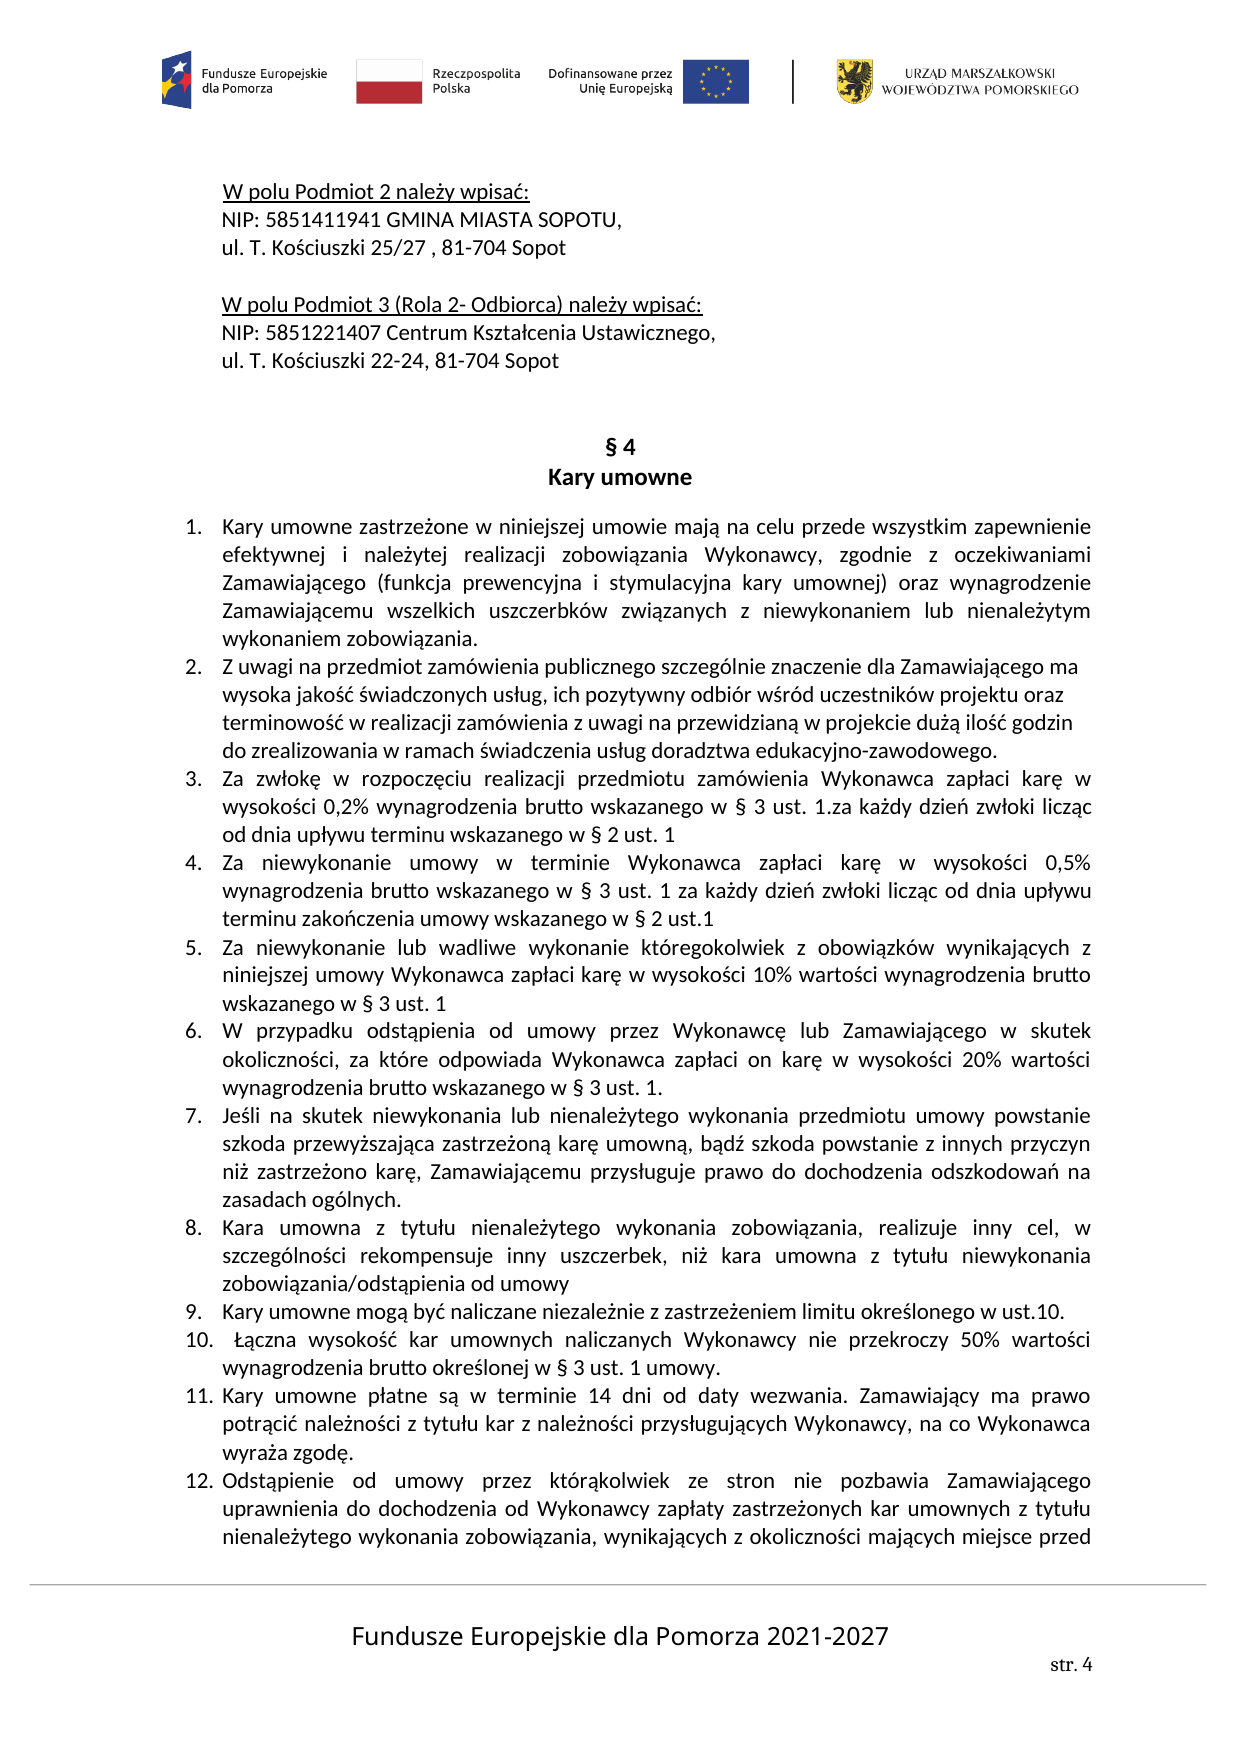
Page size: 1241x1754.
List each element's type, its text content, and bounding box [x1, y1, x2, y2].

text ul. T. Kościuszki 22-24, 81-704 Sopot [148, 346, 1092, 374]
list Łączna wysokość kar umownych naliczanych Wykonawcy nie przekroczy 50% wartości wynagrodzenia brutto określonej w § 3 ust. 1 umowy. [185, 1325, 1092, 1381]
list Za zwłokę w rozpoczęciu realizacji przedmiotu zamówienia Wykonawca zapłaci karę w wysokości 0,2% wynagrodzenia brutto wskazanego w § 3 ust. 1.za każdy dzień zwłoki licząc od dnia upływu terminu wskazanego w § 2 ust. 1 [185, 764, 1092, 848]
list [185, 1466, 1092, 1550]
list W przypadku odstąpienia od umowy przez Wykonawcę lub Zamawiającego w skutek okoliczności, za które odpowiada Wykonawca zapłaci on karę w wysokości 20% wartości wynagrodzenia brutto wskazanego w § 3 ust. 1. [185, 1017, 1092, 1101]
text NIP: 5851411941 GMINA MIASTA SOPOTU, [148, 205, 1092, 233]
picture [147, 35, 1093, 124]
text ul. T. Kościuszki 25/27 , 81-704 Sopot [148, 233, 1092, 261]
text § 4 [148, 431, 1092, 461]
list Kary umowne zastrzeżone w niniejszej umowie mają na celu przede wszystkim zapewnienie efektywnej i należytej realizacji zobowiązania Wykonawcy, zgodnie z oczekiwaniami Zamawiającego (funkcja prewencyjna i stymulacyjna kary umownej) oraz wynagrodzenie Zamawiającemu wszelkich uszczerbków związanych z niewykonaniem lub nienależytym wykonaniem zobowiązania. [185, 512, 1092, 652]
text Kary umowne [148, 461, 1092, 492]
list Kara umowna z tytułu nienależytego wykonania zobowiązania, realizuje inny cel, w szczególności rekompensuje inny uszczerbek, niż kara umowna z tytułu niewykonania zobowiązania/odstąpienia od umowy [185, 1213, 1092, 1297]
list Z uwagi na przedmiot zamówienia publicznego szczególnie znaczenie dla Zamawiającego ma wysoka jakość świadczonych usług, ich pozytywny odbiór wśród uczestników projektu oraz terminowość w realizacji zamówienia z uwagi na przewidzianą w projekcie dużą ilość godzin do zrealizowania w ramach świadczenia usług doradztwa edukacyjno-zawodowego. [185, 652, 1092, 764]
list Za niewykonanie umowy w terminie Wykonawca zapłaci karę w wysokości 0,5% wynagrodzenia brutto wskazanego w § 3 ust. 1 za każdy dzień zwłoki licząc od dnia upływu terminu zakończenia umowy wskazanego w § 2 ust.1 [185, 848, 1092, 933]
text NIP: 5851221407 Centrum Kształcenia Ustawicznego, [148, 318, 1092, 346]
text W polu Podmiot 2 należy wpisać: [223, 177, 1092, 205]
list Kary umowne mogą być naliczane niezależnie z zastrzeżeniem limitu określonego w ust.10. [185, 1297, 1092, 1325]
text W polu Podmiot 3 (Rola 2- Odbiorca) należy wpisać: [148, 290, 1092, 318]
list Jeśli na skutek niewykonania lub nienależytego wykonania przedmiotu umowy powstanie szkoda przewyższająca zastrzeżoną karę umowną, bądź szkoda powstanie z innych przyczyn niż zastrzeżono karę, Zamawiającemu przysługuje prawo do dochodzenia odszkodowań na zasadach ogólnych. [185, 1101, 1092, 1213]
list Kary umowne płatne są w terminie 14 dni od daty wezwania. Zamawiający ma prawo potrącić należności z tytułu kar z należności przysługujących Wykonawcy, na co Wykonawca wyraża zgodę. [185, 1381, 1092, 1466]
list Za niewykonanie lub wadliwe wykonanie któregokolwiek z obowiązków wynikających z niniejszej umowy Wykonawca zapłaci karę w wysokości 10% wartości wynagrodzenia brutto wskazanego w § 3 ust. 1 [185, 933, 1092, 1017]
